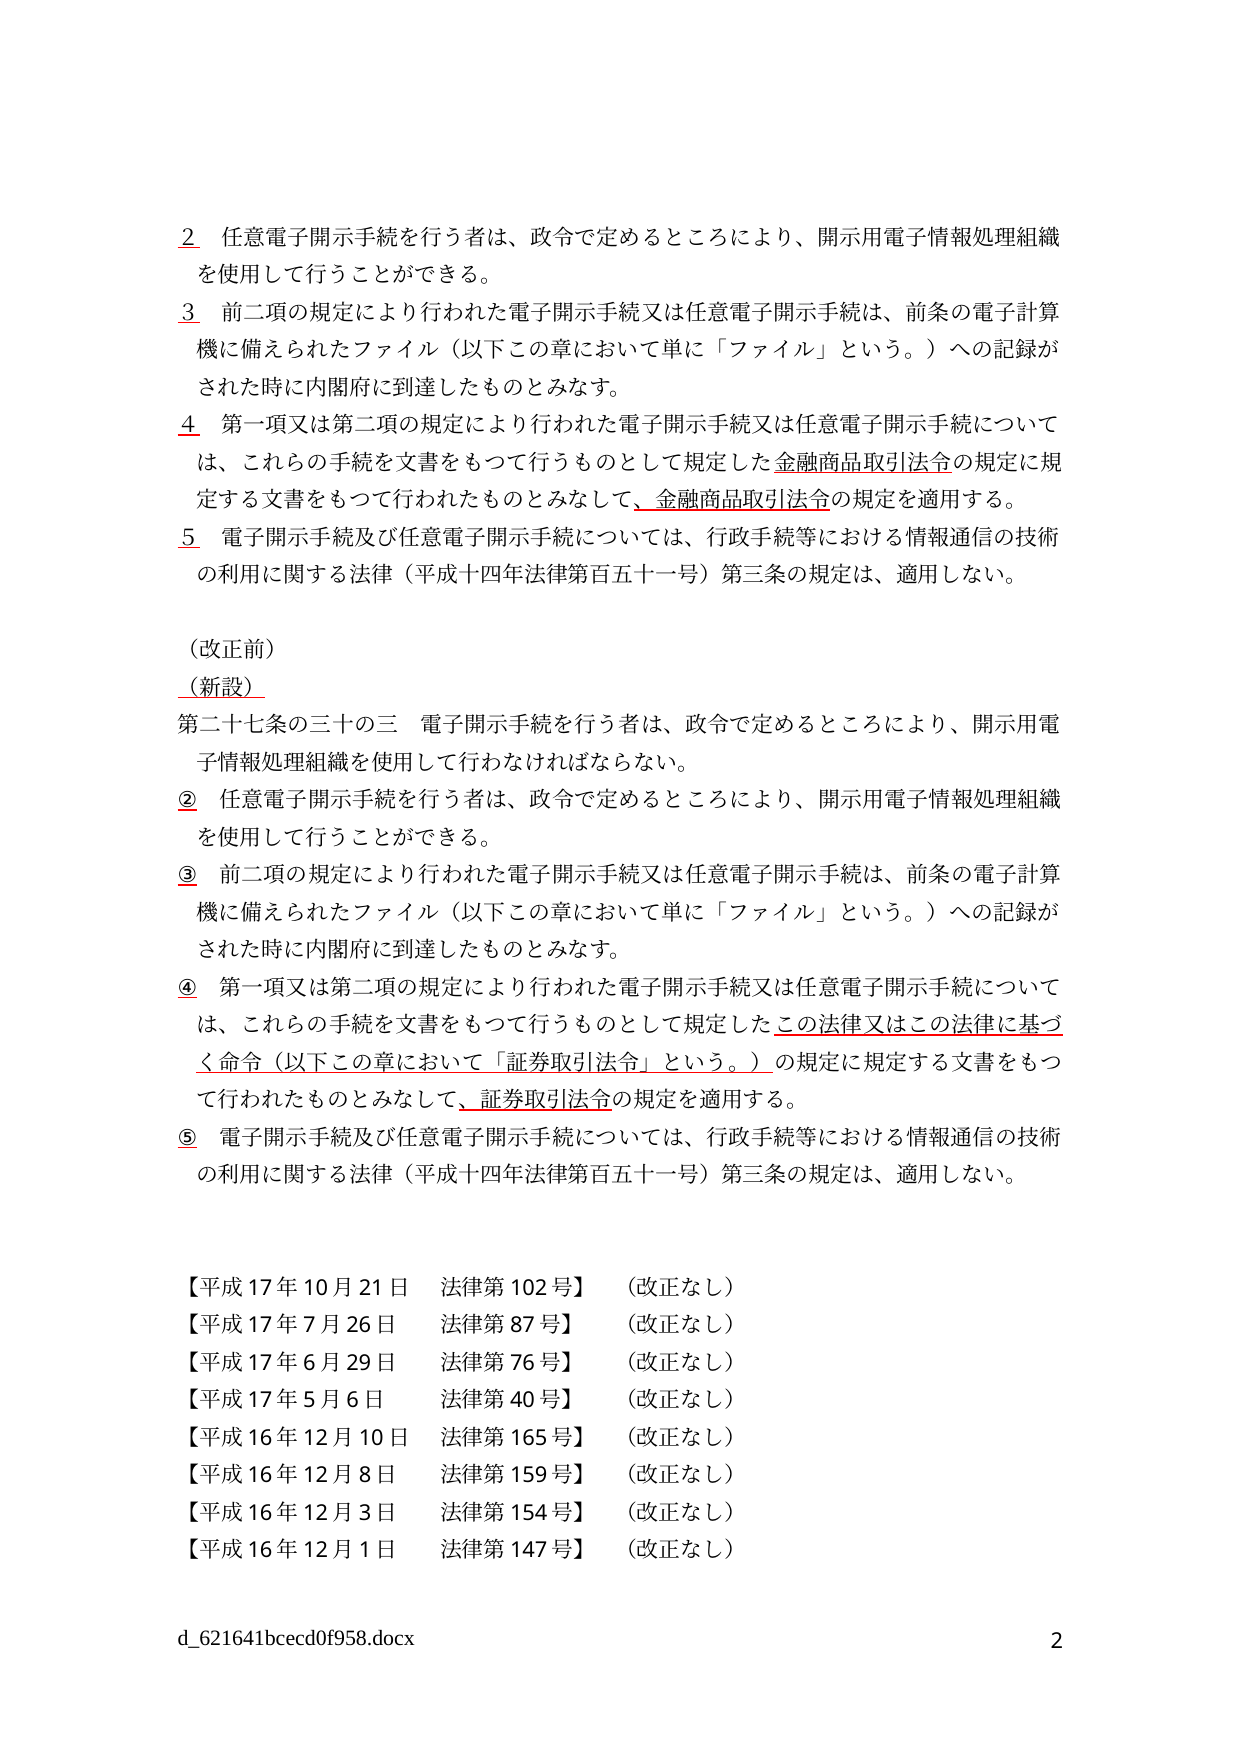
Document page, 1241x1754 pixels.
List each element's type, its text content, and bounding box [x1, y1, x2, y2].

text ⑤ 電子開示手続及び任意電子開示手続については、行政手続等における情報通信の技術の利用に関する法律（平成十四年法律第百五十一号）第三条の規定は、適用しない。 [177, 1117, 1063, 1192]
text ③ 前二項の規定により行われた電子開示手続又は任意電子開示手続は、前条の電子計算機に備えられたファイル（以下この章において単に「ファイル」という。）への記録がされた時に内閣府に到達したものとみなす。 [177, 854, 1063, 967]
text （新設） [177, 667, 1063, 704]
text 【平成17年7月26日 法律第87号】 （改正なし） [177, 1304, 1063, 1342]
text 【平成16年12月10日 法律第165号】 （改正なし） [177, 1417, 1063, 1454]
text 第二十七条の三十の三 電子開示手続を行う者は、政令で定めるところにより、開示用電子情報処理組織を使用して行わなければならない。 [177, 704, 1063, 779]
text ４ 第一項又は第二項の規定により行われた電子開示手続又は任意電子開示手続については、これらの手続を文書をもつて行うものとして規定した金融商品取引法令の規定に規定する文書をもつて行われたものとみなして、金融商品取引法令の規定を適用する。 [177, 404, 1063, 517]
text ２ 任意電子開示手続を行う者は、政令で定めるところにより、開示用電子情報処理組織を使用して行うことができる。 [177, 217, 1063, 292]
text ３ 前二項の規定により行われた電子開示手続又は任意電子開示手続は、前条の電子計算機に備えられたファイル（以下この章において単に「ファイル」という。）への記録がされた時に内閣府に到達したものとみなす。 [177, 292, 1063, 404]
text ５ 電子開示手続及び任意電子開示手続については、行政手続等における情報通信の技術の利用に関する法律（平成十四年法律第百五十一号）第三条の規定は、適用しない。 [177, 517, 1063, 592]
text 【平成17年5月6日 法律第40号】 （改正なし） [177, 1379, 1063, 1417]
text ② 任意電子開示手続を行う者は、政令で定めるところにより、開示用電子情報処理組織を使用して行うことができる。 [177, 779, 1063, 854]
text 【平成16年12月8日 法律第159号】 （改正なし） [177, 1454, 1063, 1492]
text 【平成16年12月3日 法律第154号】 （改正なし） [177, 1492, 1063, 1529]
text 【平成17年10月21日 法律第102号】 （改正なし） [177, 1267, 1063, 1304]
text 【平成16年12月1日 法律第147号】 （改正なし） [177, 1529, 1063, 1567]
text ④ 第一項又は第二項の規定により行われた電子開示手続又は任意電子開示手続については、これらの手続を文書をもつて行うものとして規定したこの法律又はこの法律に基づく命令（以下この章において「証券取引法令」という。）の規定に規定する文書をもつて行われたものとみなして、証券取引法令の規定を適用する。 [177, 967, 1063, 1117]
text （改正前） [177, 629, 1063, 667]
text 【平成17年6月29日 法律第76号】 （改正なし） [177, 1342, 1063, 1379]
